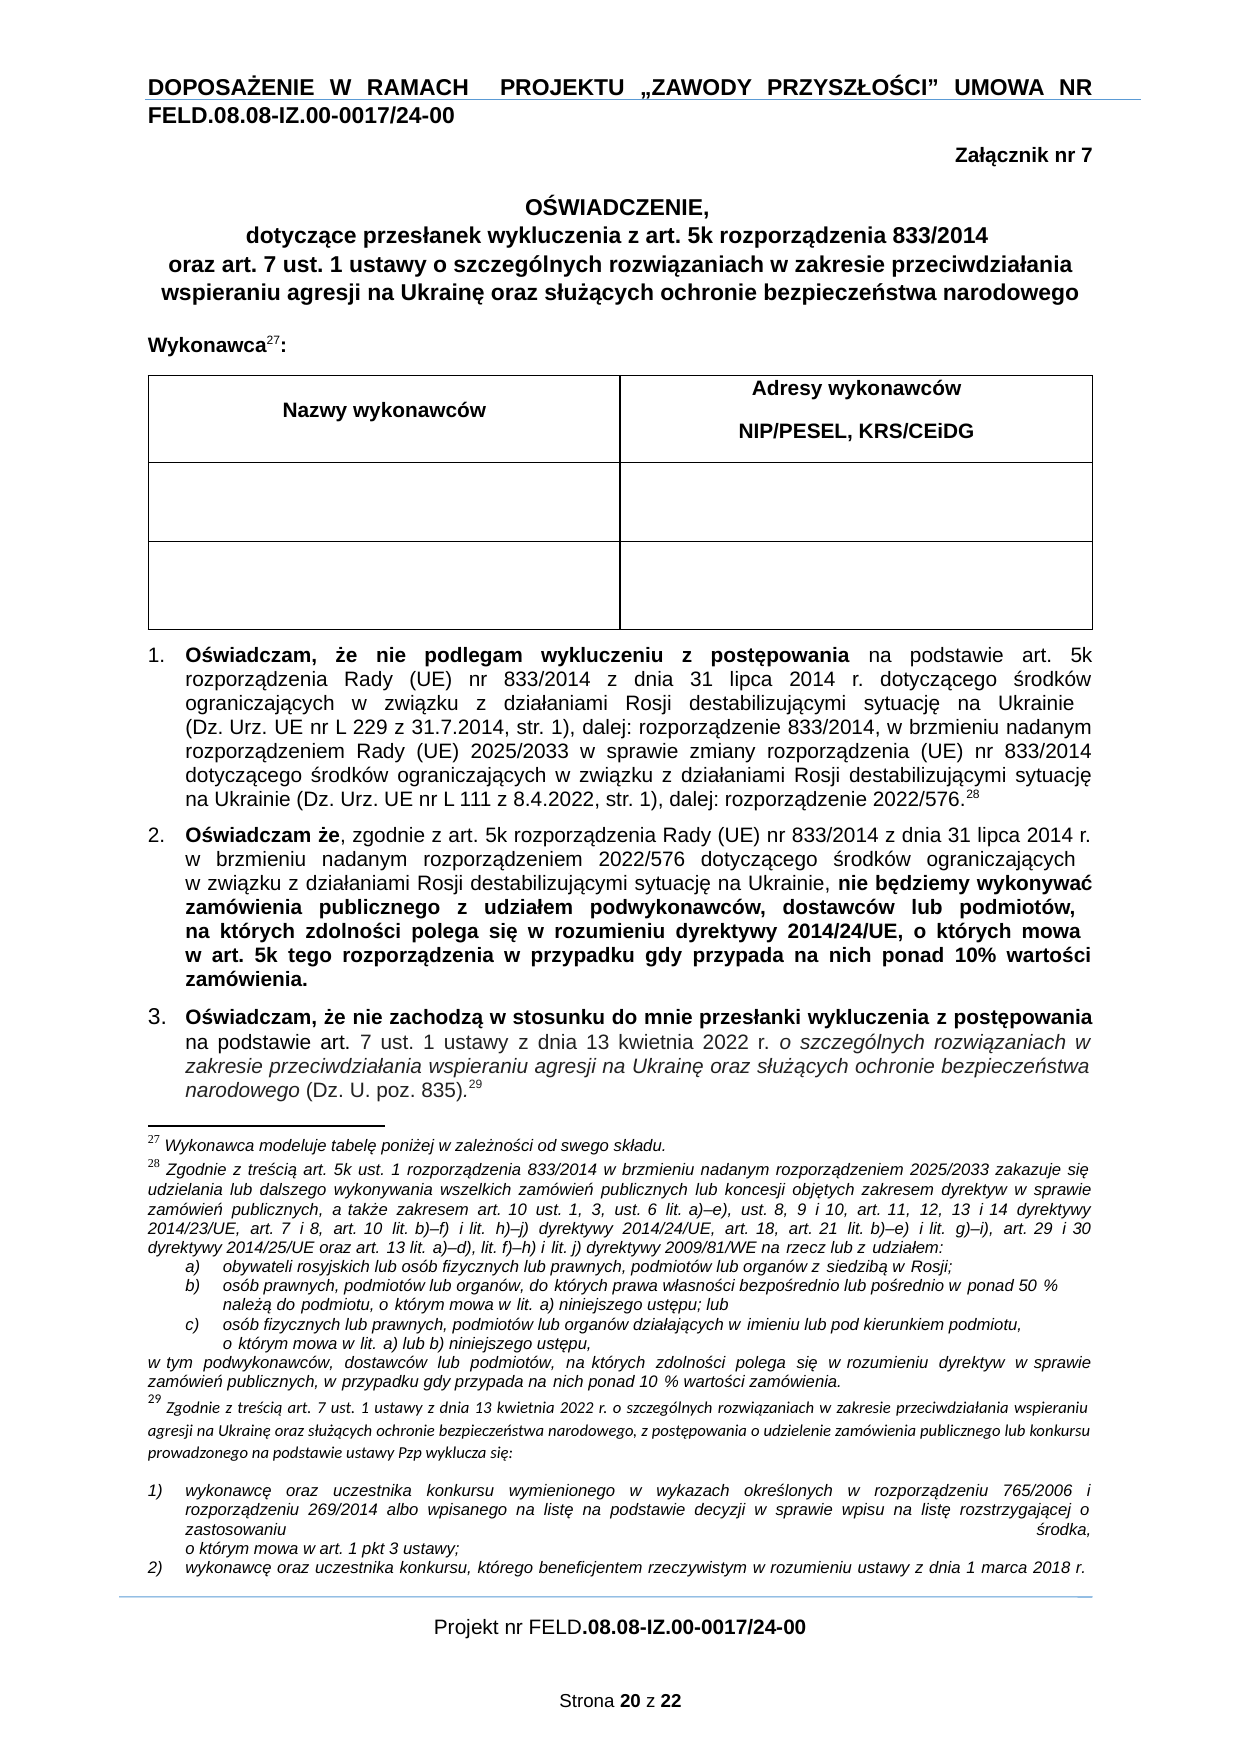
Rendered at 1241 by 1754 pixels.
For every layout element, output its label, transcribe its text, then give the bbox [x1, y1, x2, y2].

table_cell [149, 542, 619, 629]
text OŚWIADCZENIE, dotyczące przesłanek wykluczenia z art. 5k rozporządzenia 833/2014 oraz art. 7 ust. 1 ustawy o szczególnych rozwiązaniach w zakresie przeciwdziałania wspieraniu agresji na Ukrainę oraz służących ochronie bezpieczeństwa narodowego [148, 194, 1093, 306]
table_header Adresy wykonawców NIP/PESEL, KRS/CEiDG [621, 376, 1092, 462]
table_cell [149, 463, 619, 541]
table_cell [621, 542, 1092, 629]
table_cell [621, 463, 1092, 541]
list Oświadczam że, zgodnie z art. 5k rozporządzenia Rady (UE) nr 833/2014 z dnia 31 lipca 2014 r. w brzmieniu nadanym rozporządzeniem 2022/576 dotyczącego środków ograniczających w związku z działaniami Rosji destabilizującymi sytuację na Ukrainie, nie będziemy wykonywać zamówienia publicznego z udziałem podwykonawców, dostawców lub podmiotów, na których zdolności polega się w rozumieniu dyrektywy 2014/24/UE, o których mowa w art. 5k tego rozporządzenia w przypadku gdy przypada na nich ponad 10% wartości zamówienia. [148, 823, 1093, 991]
text Wykonawca: [148, 333, 1093, 357]
list Oświadczam, że nie zachodzą w stosunku do mnie przesłanki wykluczenia z postępowania na podstawie art. 7 ust. 1 ustawy z dnia 13 kwietnia 2022 r. o szczególnych rozwiązaniach w zakresie przeciwdziałania wspieraniu agresji na Ukrainę oraz służących ochronie bezpieczeństwa narodowego (Dz. U. poz. 835). [148, 1003, 1093, 1102]
table_header Nazwy wykonawców [149, 376, 619, 462]
list Oświadczam, że nie podlegam wykluczeniu z postępowania na podstawie art. 5k rozporządzenia Rady (UE) nr 833/2014 z dnia 31 lipca 2014 r. dotyczącego środków ograniczających w związku z działaniami Rosji destabilizującymi sytuację na Ukrainie (Dz. Urz. UE nr L 229 z 31.7.2014, str. 1), dalej: rozporządzenie 833/2014, w brzmieniu nadanym rozporządzeniem Rady (UE) 2025/2033 w sprawie zmiany rozporządzenia (UE) nr 833/2014 dotyczącego środków ograniczających w związku z działaniami Rosji destabilizującymi sytuację na Ukrainie (Dz. Urz. UE nr L 111 z 8.4.2022, str. 1), dalej: rozporządzenie 2022/576. [148, 643, 1093, 811]
text Załącznik nr 7 [148, 143, 1093, 167]
